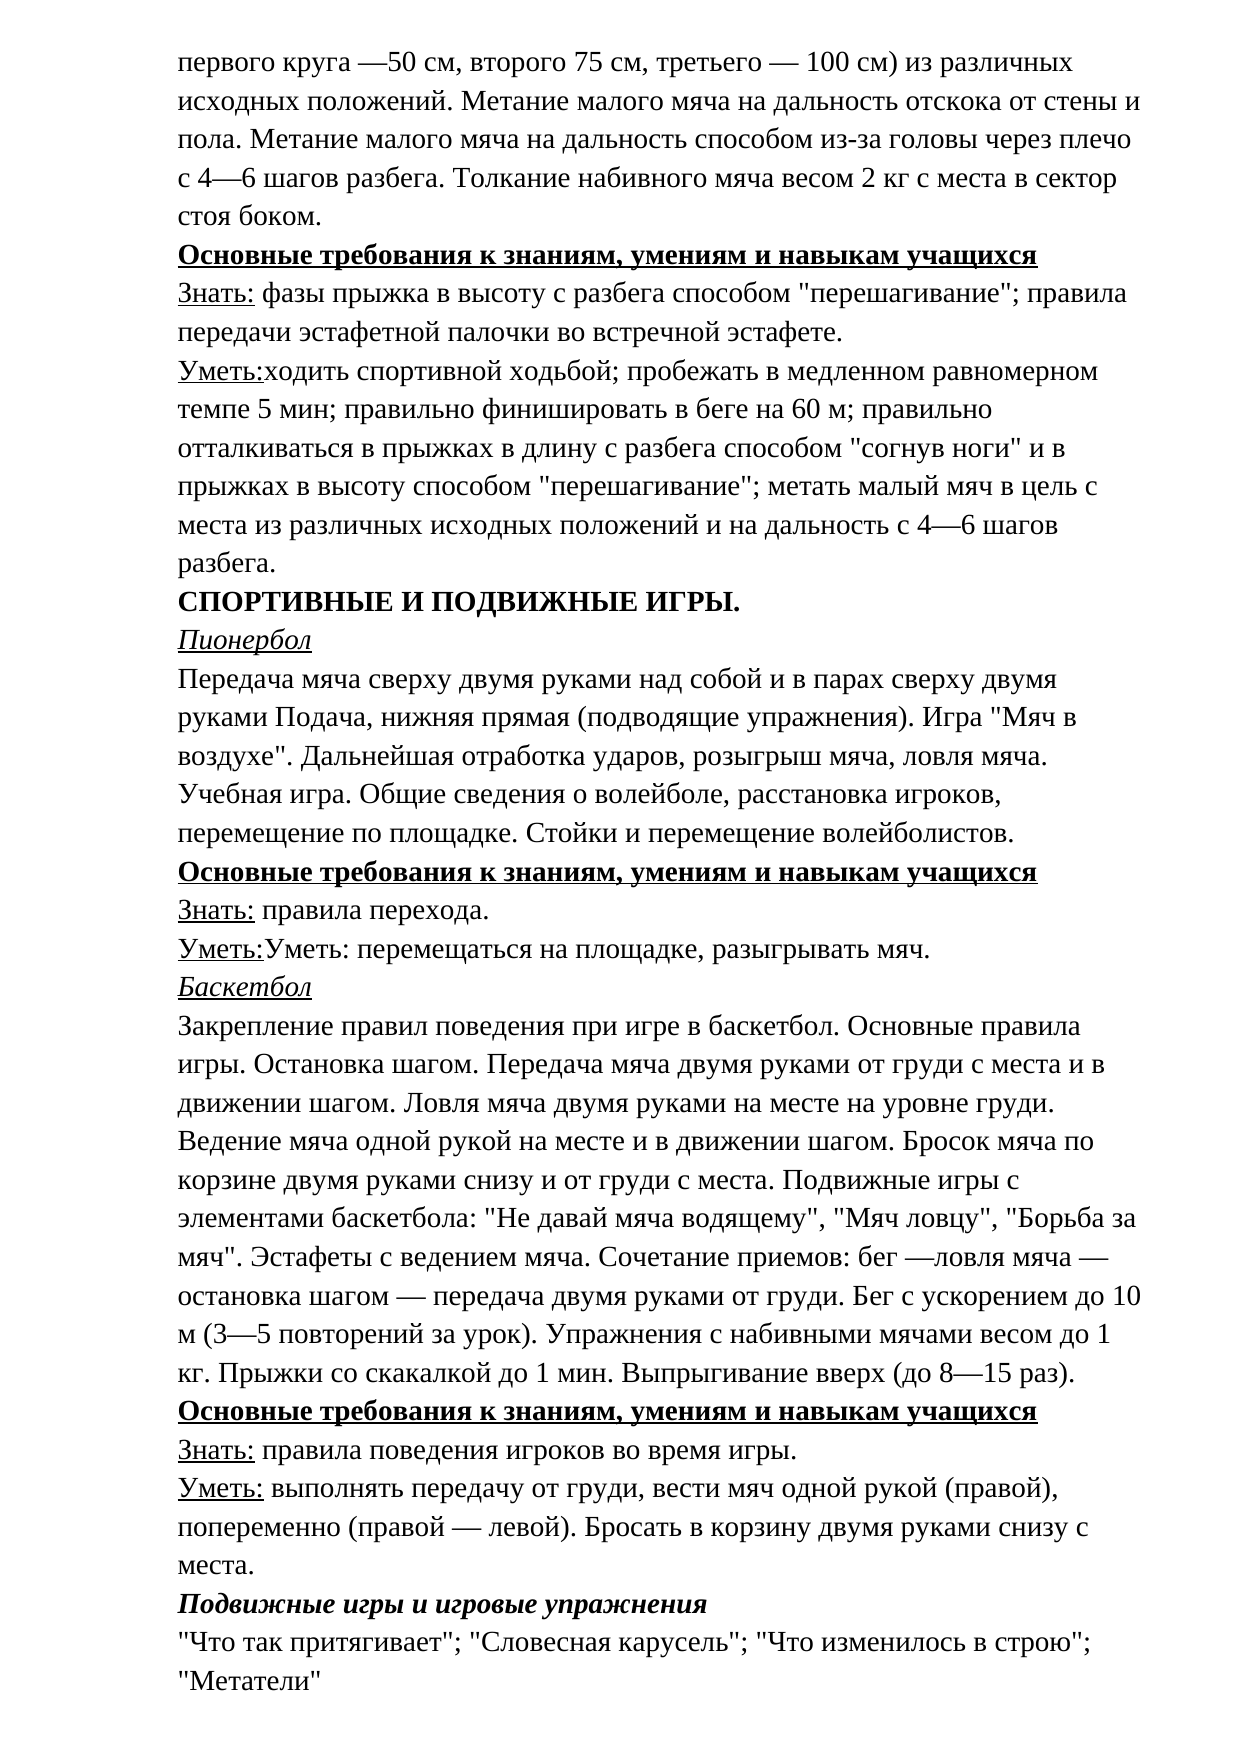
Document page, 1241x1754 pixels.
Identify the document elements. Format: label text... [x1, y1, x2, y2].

text Закрепление правил поведения при игре в баскетбол. Основные правила игры. Остановка шагом. Передача мяча двумя руками от груди с места и в движении шагом. Ловля мяча двумя руками на месте на уровне груди. Ведение мяча одной рукой на месте и в движении шагом. Бросок мяча по корзине двумя руками снизу и от груди с места. Подвижные игры с элементами баскетбола: "Не давай мяча водящему", "Мяч ловцу", "Борьба за мяч". Эстафеты с ведением мяча. Сочетание приемов: бег —ловля мяча —остановка шагом — передача двумя руками от груди. Бег с ускорением до 10 м (3—5 повторений за урок). Упражнения с набивными мячами весом до 1 кг. Прыжки со скакалкой до 1 мин. Выпрыгивание вверх (до 8—15 раз). [177, 1008, 1152, 1388]
text Знать: правила поведения игроков во время игры. [177, 1432, 1152, 1465]
text Знать: правила перехода. [177, 892, 1152, 926]
text "Что так притягивает"; "Словесная карусель"; "Что изменилось в строю"; "Метатели" [177, 1624, 1152, 1697]
text Уметь: выполнять передачу от груди, вести мяч одной рукой (правой), попеременно (правой — левой). Бросать в корзину двумя руками снизу с места. [177, 1470, 1152, 1581]
text СПОРТИВНЫЕ И ПОДВИЖНЫЕ ИГРЫ. [177, 584, 1152, 617]
text Основные требования к знаниям, умениям и навыкам учащихся [177, 1393, 1152, 1427]
text Уметь:Уметь: перемещаться на площадке, разыгрывать мяч. [177, 931, 1152, 964]
text Баскетбол [177, 969, 1152, 1003]
text Основные требования к знаниям, умениям и навыкам учащихся [177, 854, 1152, 887]
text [177, 44, 1152, 232]
text Основные требования к знаниям, умениям и навыкам учащихся [177, 237, 1152, 271]
text Знать: фазы прыжка в высоту с разбега способом "перешагивание"; правила передачи эстафетной палочки во встречной эстафете. [177, 276, 1152, 348]
text Уметь:ходить спортивной ходьбой; пробежать в медленном равномерном темпе 5 мин; правильно финишировать в беге на 60 м; правильно отталкиваться в прыжках в длину с разбега способом "согнув ноги" и в прыжках в высоту способом "перешагивание"; метать малый мяч в цель с места из различных исходных положений и на дальность с 4—6 шагов разбега. [177, 353, 1152, 579]
text Пионербол [177, 622, 1152, 656]
text Передача мяча сверху двумя руками над собой и в парах сверху двумя руками Подача, нижняя прямая (подводящие упражнения). Игра "Мяч в воздухе". Дальнейшая отработка ударов, розыгрыш мяча, ловля мяча. Учебная игра. Общие сведения о волейболе, расстановка игроков, перемещение по площадке. Стойки и перемещение волейболистов. [177, 661, 1152, 849]
text Подвижные игры и игровые упражнения [177, 1586, 1152, 1619]
